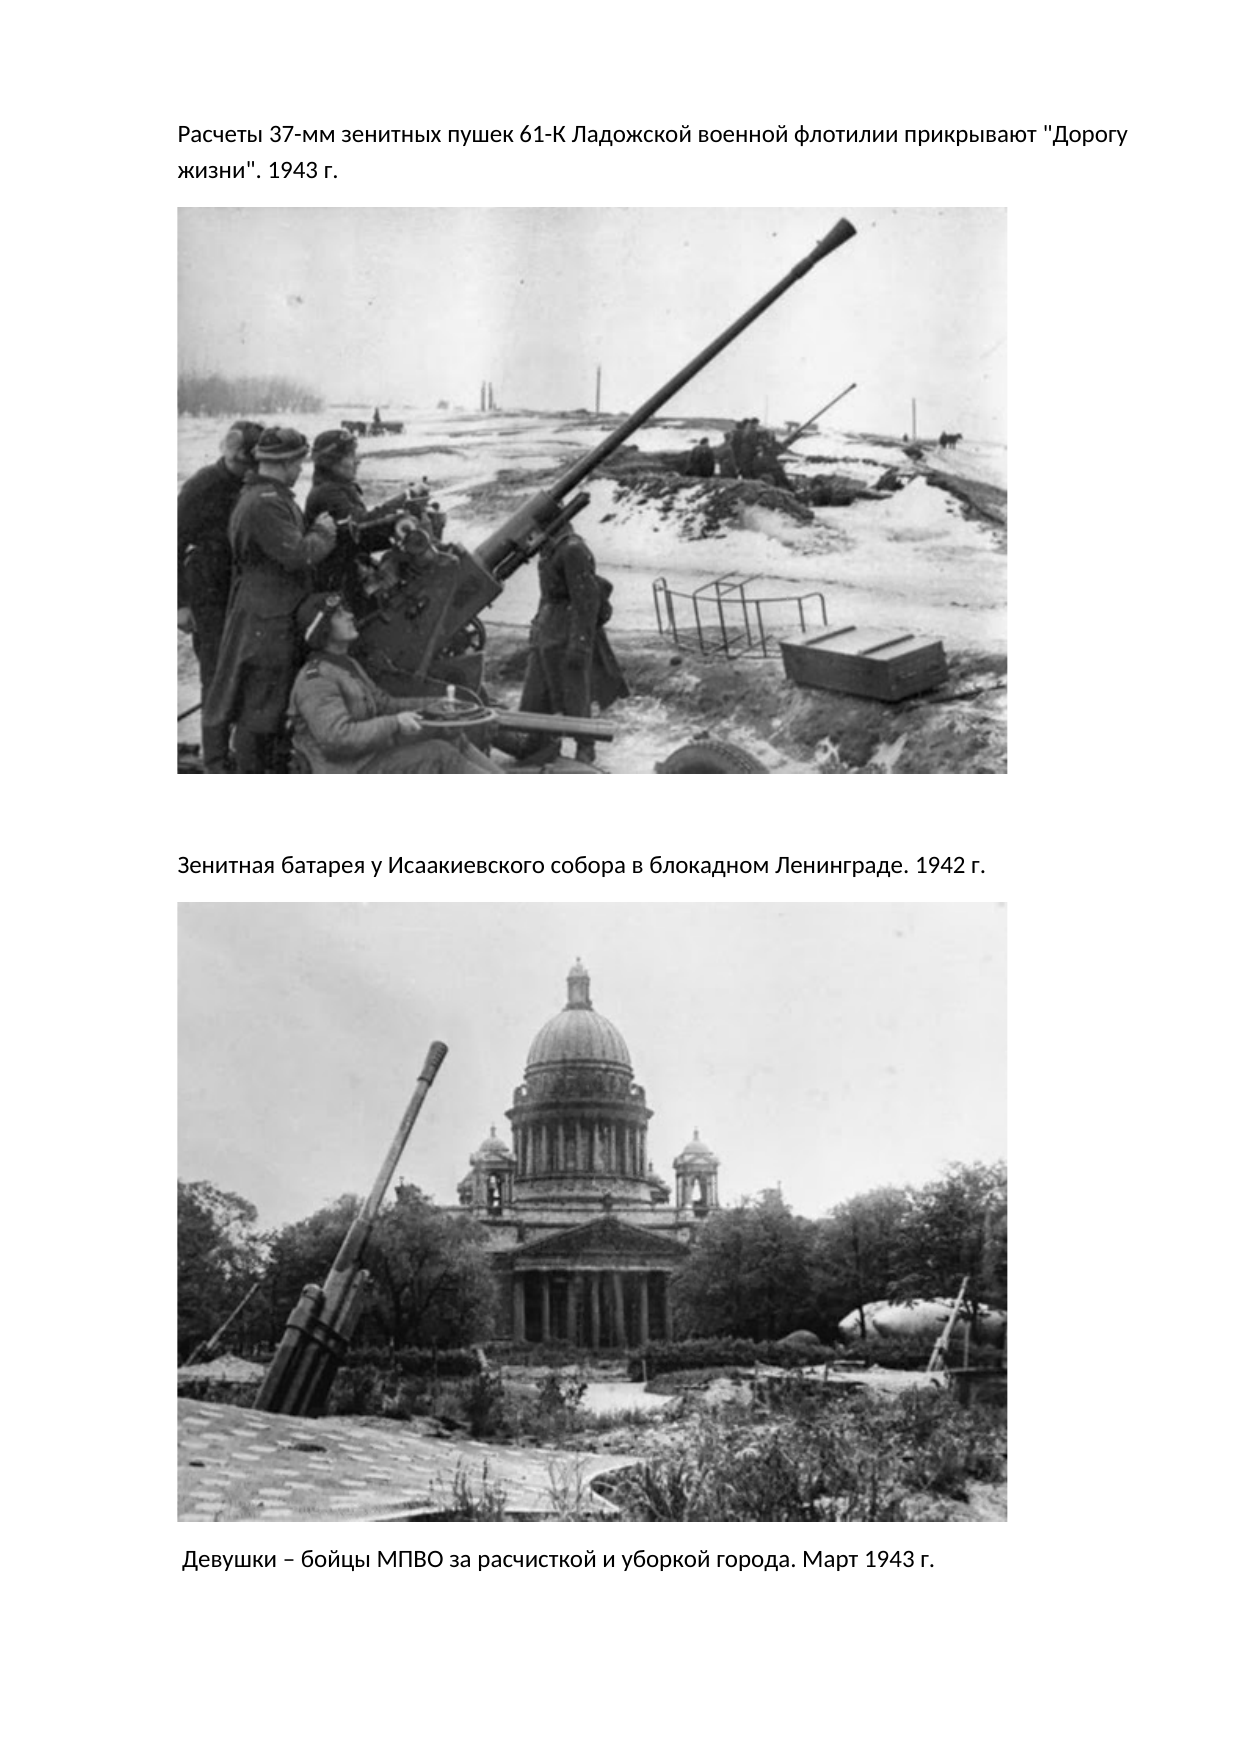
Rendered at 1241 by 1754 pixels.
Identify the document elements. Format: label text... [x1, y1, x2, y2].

picture [177, 902, 1008, 1522]
picture [177, 207, 1008, 774]
text Зенитная батарея у Исаакиевского собора в блокадном Ленинграде. 1942 г. [177, 849, 1152, 879]
text Девушки – бойцы МПВО за расчисткой и уборкой города. Март 1943 г. [177, 1543, 1152, 1574]
text Расчеты 37-мм зенитных пушек 61-К Ладожской военной флотилии прикрывают "Дорогу жизни". 1943 г. [177, 118, 1152, 185]
